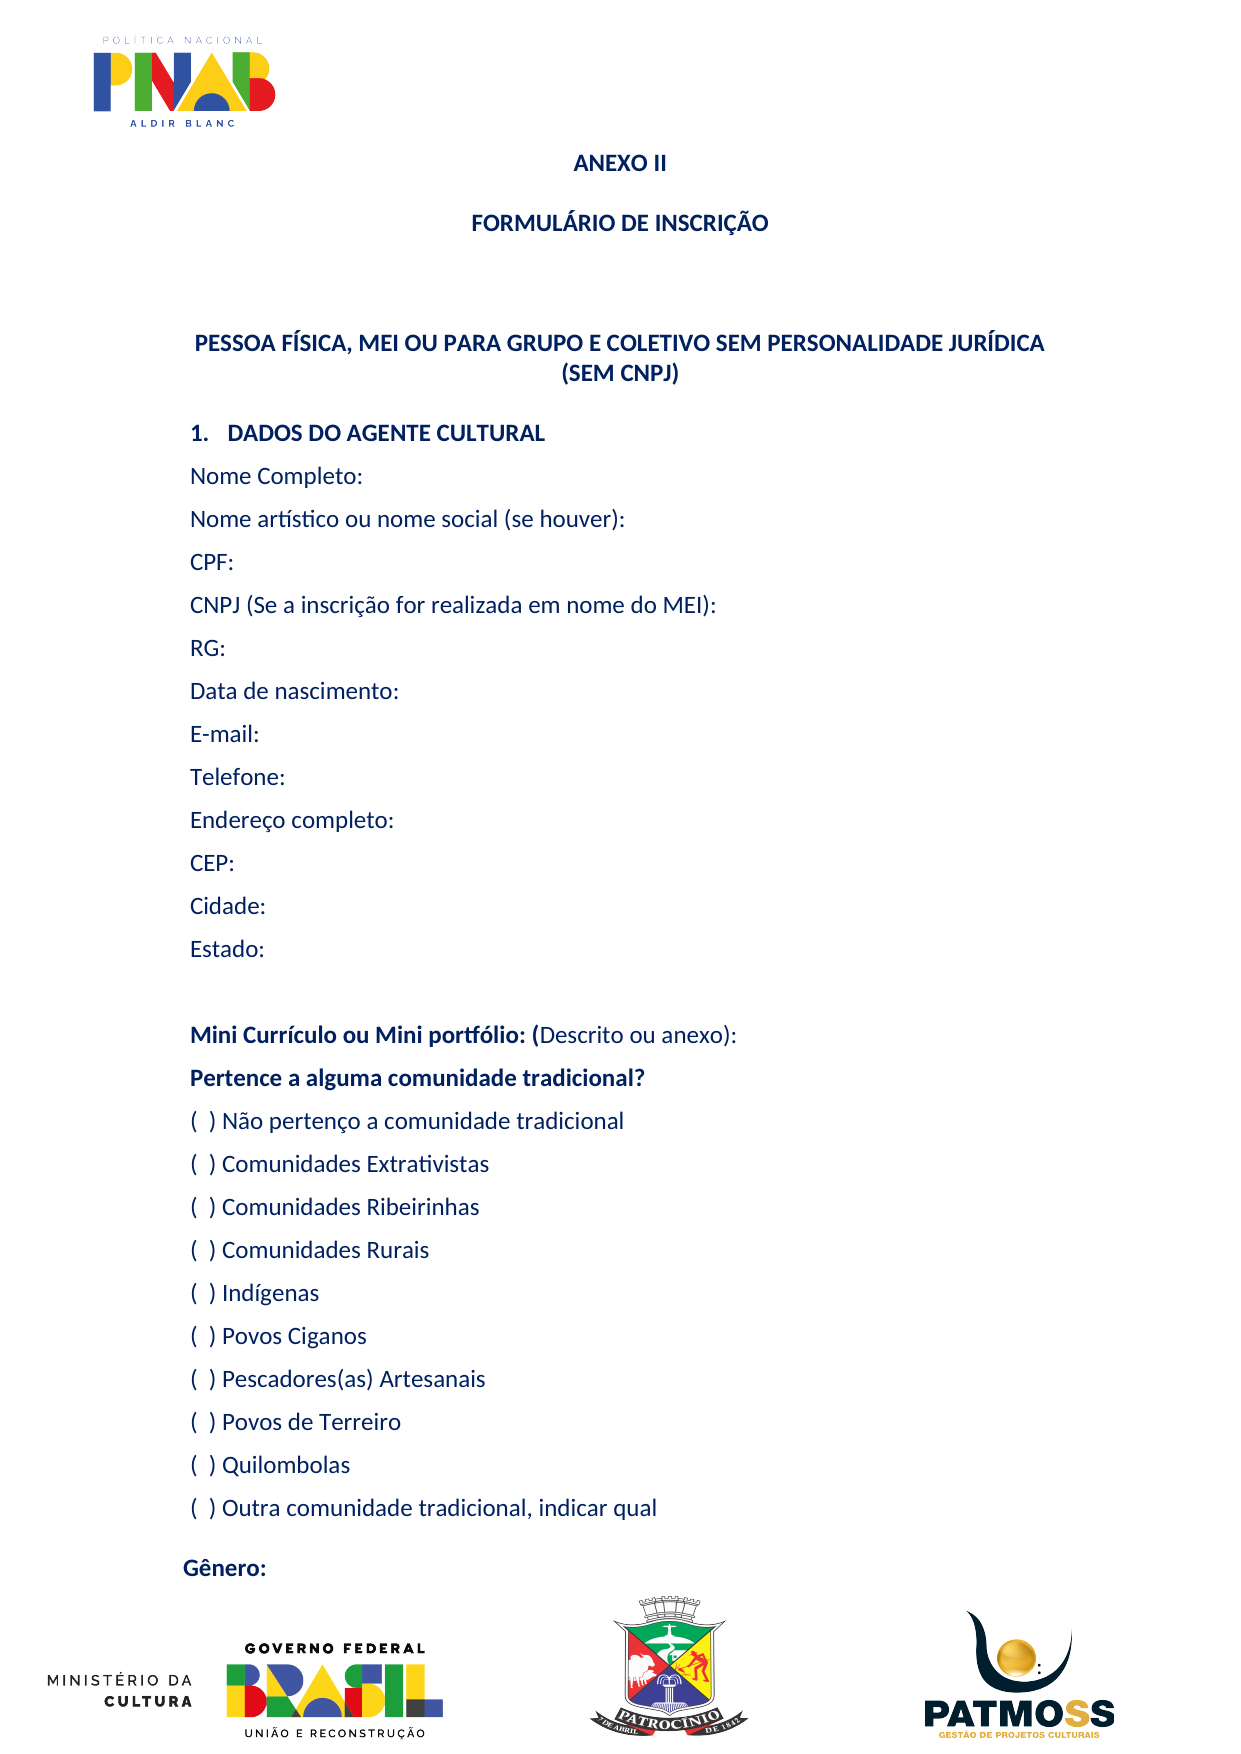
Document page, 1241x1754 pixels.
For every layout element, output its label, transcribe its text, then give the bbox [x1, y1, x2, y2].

text ( ) Povos Ciganos [190, 1320, 1051, 1351]
text Cidade: [190, 890, 1051, 921]
text Data de nascimento: [190, 675, 1051, 706]
text ( ) Outra comunidade tradicional, indicar qual [190, 1492, 1051, 1523]
text CPF: [190, 546, 1051, 576]
text Endereço completo: [190, 804, 1051, 834]
text ( ) Quilombolas [190, 1449, 1051, 1480]
text ( ) Pescadores(as) Artesanais [190, 1363, 1051, 1394]
text RG: [190, 632, 1051, 662]
text Estado: [190, 933, 1051, 964]
text ( ) Comunidades Rurais [190, 1234, 1051, 1265]
text E-mail: [190, 718, 1051, 748]
picture [0, 18, 471, 1754]
text Nome Completo: [190, 460, 1051, 490]
text PESSOA FÍSICA, MEI OU PARA GRUPO E COLETIVO SEM PERSONALIDADE JURÍDICA (SEM CNPJ) [177, 327, 1063, 388]
text Mini Currículo ou Mini portfólio: (Descrito ou anexo): [190, 1019, 1051, 1050]
text CNPJ (Se a inscrição for realizada em nome do MEI): [190, 589, 1051, 619]
text ( ) Comunidades Ribeirinhas [190, 1191, 1051, 1222]
text Nome artístico ou nome social (se houver): [190, 503, 1051, 533]
list DADOS DO AGENTE CULTURAL [190, 417, 1051, 447]
text ANEXO II [177, 148, 1063, 178]
picture [925, 1611, 1114, 1738]
text ( ) Indígenas [190, 1277, 1051, 1308]
text Telefone: [190, 761, 1051, 792]
picture [589, 1596, 749, 1736]
text FORMULÁRIO DE INSCRIÇÃO [177, 207, 1063, 238]
text Pertence a alguma comunidade tradicional? [190, 1062, 1051, 1093]
text ( ) Não pertenço a comunidade tradicional [190, 1105, 1051, 1136]
text ( ) Comunidades Extrativistas [190, 1148, 1051, 1179]
text Gênero: [177, 1552, 1063, 1583]
text CEP: [190, 847, 1051, 878]
text ( ) Povos de Terreiro [190, 1406, 1051, 1437]
